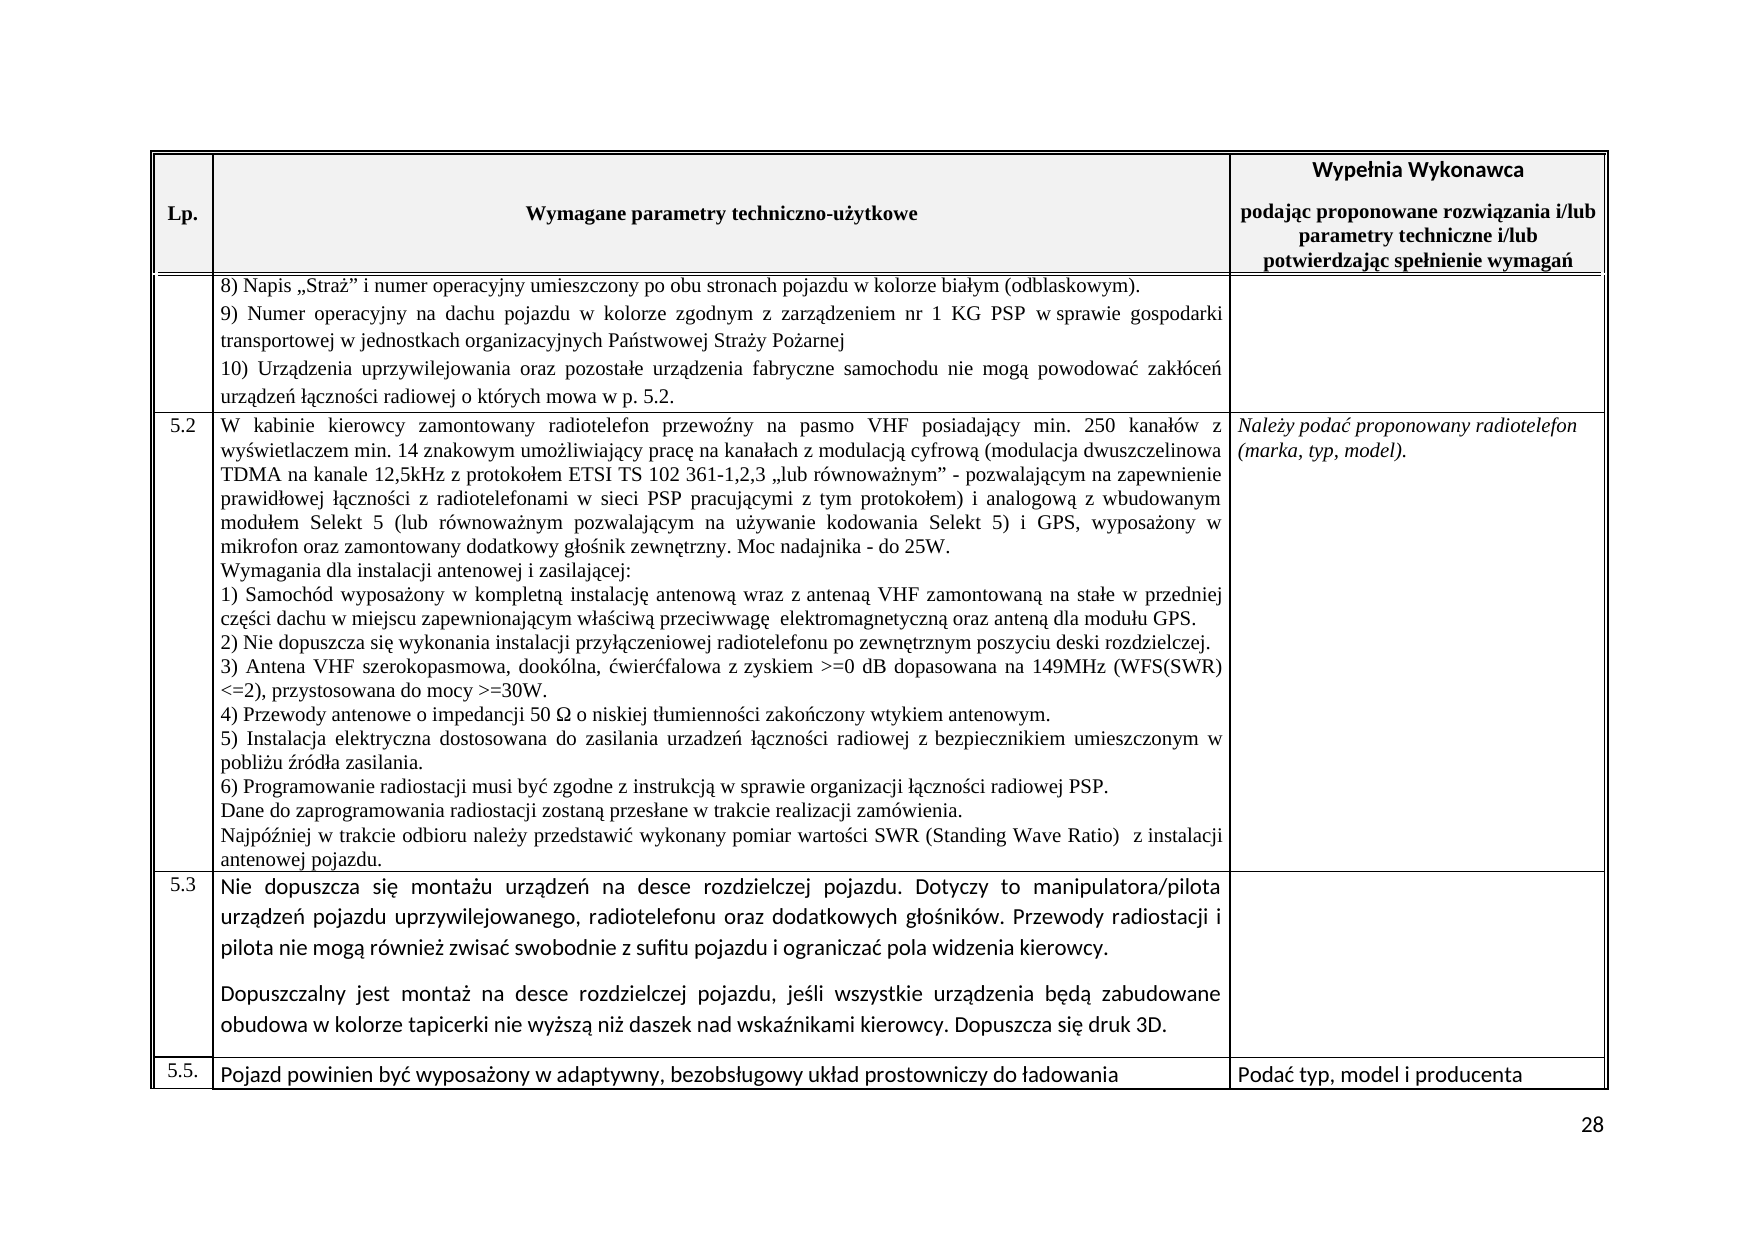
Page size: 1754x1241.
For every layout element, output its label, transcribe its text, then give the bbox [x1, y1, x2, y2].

table_cell [1231, 872, 1604, 1056]
table_cell 5.5. [155, 1058, 212, 1088]
table_cell 5.1 [152, 272, 212, 412]
table_cell 5.3 [155, 872, 212, 1056]
table_cell W kabinie kierowcy zamontowany radiotelefon przewoźny na pasmo VHF posiadający min. 250 kanałów z wyświetlaczem min. 14 znakowym umożliwiający pracę na kanałach z modulacją cyfrową (modulacja dwuszczelinowa TDMA na kanale 12,5kHz z protokołem ETSI TS 102 361-1,2,3 „lub równoważnym” - pozwalającym na zapewnienie prawidłowej łączności z radiotelefonami w sieci PSP pracującymi z tym protokołem) i analogową z wbudowanym modułem Selekt 5 (lub równoważnym pozwalającym na używanie kodowania Selekt 5) i GPS, wyposażony w mikrofon oraz zamontowany dodatkowy głośnik zewnętrzny. Moc nadajnika - do 25W. Wymagania dla instalacji antenowej i zasilającej: 1) Samochód wyposażony w kompletną instalację antenową wraz z antenaą VHF zamontowaną na stałe w przedniej części dachu w miejscu zapewnionającym właściwą przeciwwagę elektromagnetyczną oraz anteną dla modułu GPS. 2) Nie dopuszcza się wykonania instalacji przyłączeniowej radiotelefonu po zewnętrznym poszyciu deski rozdzielczej. 3) Antena VHF szerokopasmowa, dookólna, ćwierćfalowa z zyskiem >=0 dB dopasowana na 149MHz (WFS(SWR) <=2), przystosowana do mocy >=30W. 4) Przewody antenowe o impedancji 50 Ω o niskiej tłumienności zakończony wtykiem antenowym. 5) Instalacja elektryczna dostosowana do zasilania urzadzeń łączności radiowej z bezpiecznikiem umieszczonym w pobliżu źródła zasilania. 6) Programowanie radiostacji musi być zgodne z instrukcją w sprawie organizacji łączności radiowej PSP. Dane do zaprogramowania radiostacji zostaną przesłane w trakcie realizacji zamówienia. Najpóźniej w trakcie odbioru należy przedstawić wykonany pomiar wartości SWR (Standing Wave Ratio) z instalacji antenowej pojazdu. [214, 413, 1229, 871]
table_cell 5.2 [155, 413, 212, 871]
table_cell Należy podać markę, typ i model proponowanych urządzeń. [1231, 272, 1606, 412]
table_header Wypełnia Wykonawca podając proponowane rozwiązania i/lub parametry techniczne i/lub potwierdzając spełnienie wymagań [1231, 155, 1604, 272]
table_cell Podać typ, model i producenta urządzenia [1231, 1058, 1604, 1088]
table_cell Nie dopuszcza się montażu urządzeń na desce rozdzielczej pojazdu. Dotyczy to manipulatora/pilota urządzeń pojazdu uprzywilejowanego, radiotelefonu oraz dodatkowych głośników. Przewody radiostacji i pilota nie mogą również zwisać swobodnie z sufitu pojazdu i ograniczać pola widzenia kierowcy. Dopuszczalny jest montaż na desce rozdzielczej pojazdu, jeśli wszystkie urządzenia będą zabudowane obudowa w kolorze tapicerki nie wyższą niż daszek nad wskaźnikami kierowcy. Dopuszcza się druk 3D. [214, 872, 1229, 1056]
table_header Wymagane parametry techniczno-użytkowe [214, 155, 1229, 272]
table_header Lp. [155, 155, 212, 272]
table_cell Należy podać proponowany radiotelefon (marka, typ, model). [1231, 413, 1604, 871]
